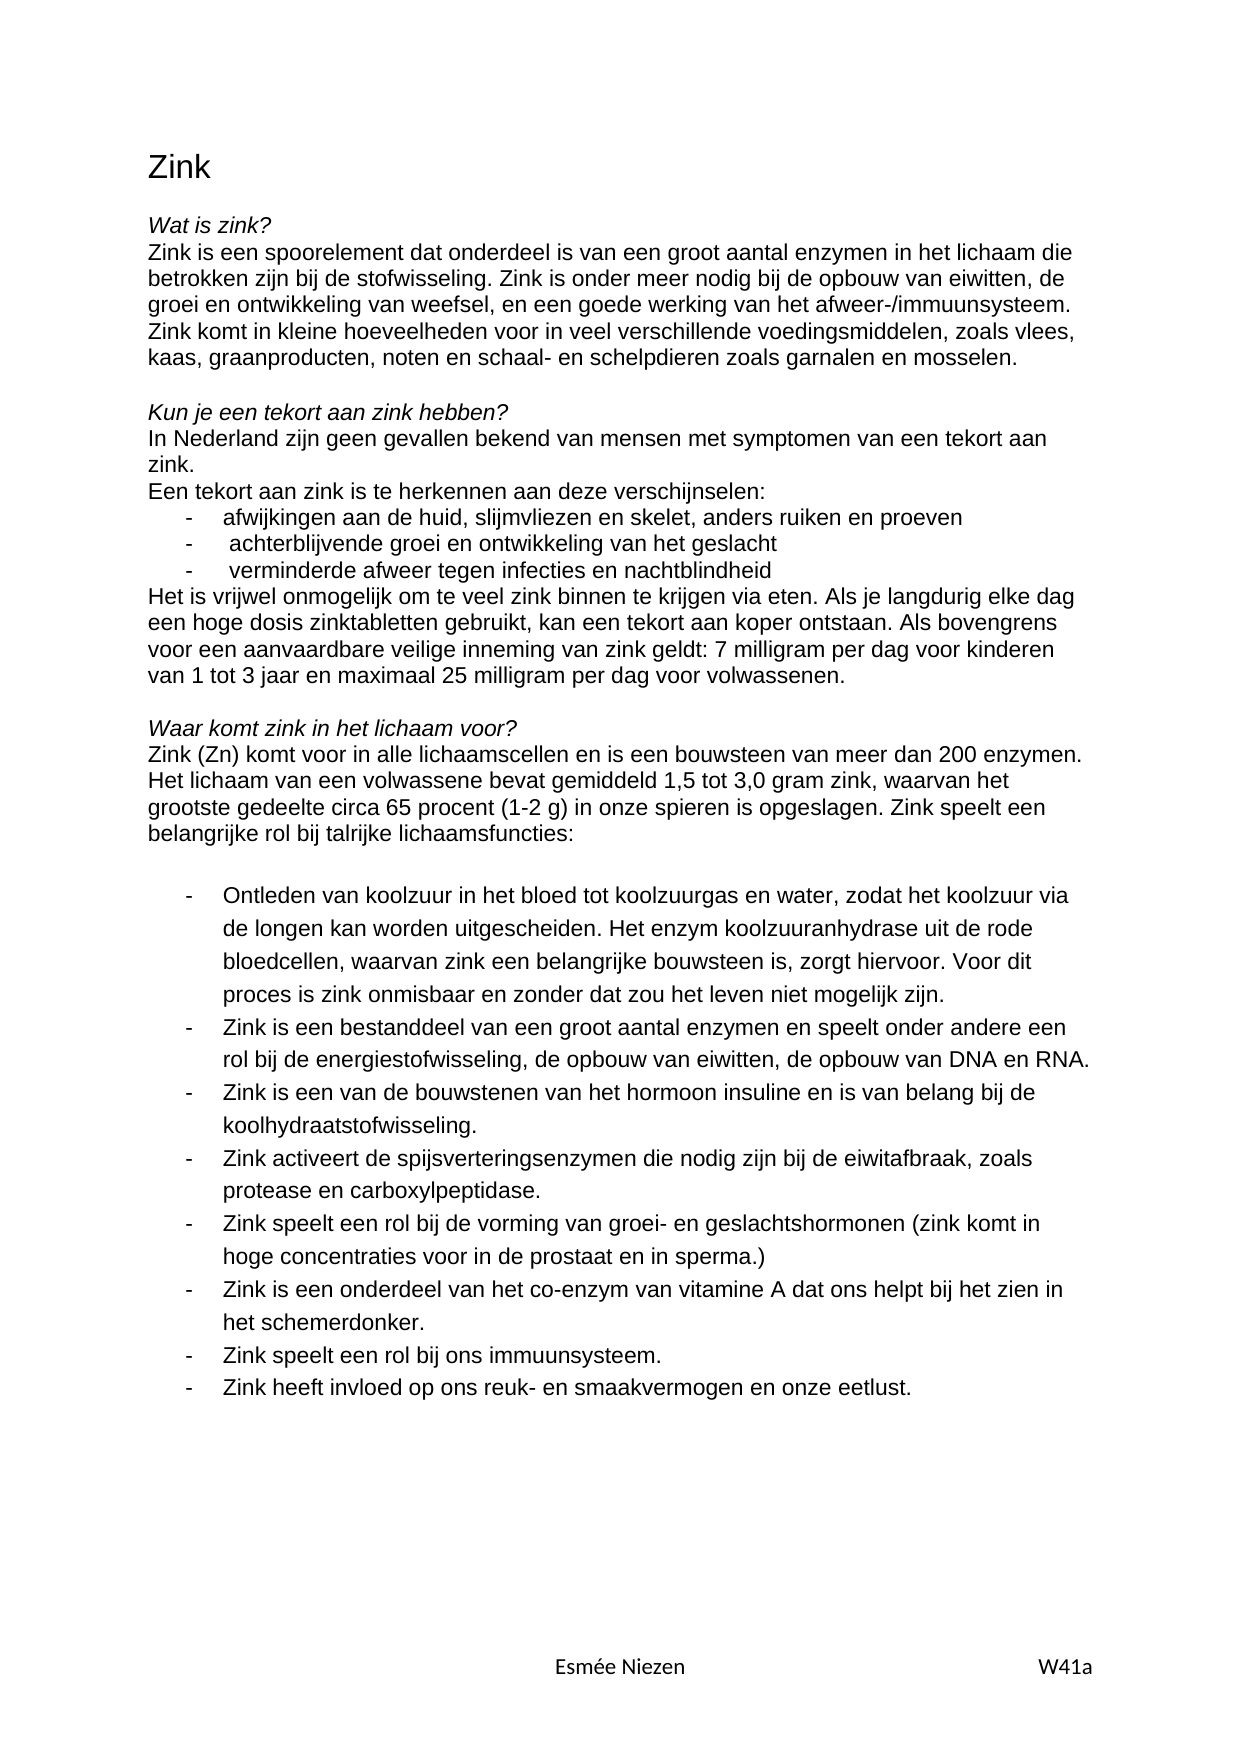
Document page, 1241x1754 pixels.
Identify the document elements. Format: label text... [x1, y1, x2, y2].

list Zink is een onderdeel van het co-enzym van vitamine A dat ons helpt bij het zien in het schemerdonker. [185, 1269, 1093, 1335]
text Zink [148, 148, 1093, 186]
list Zink speelt een rol bij ons immuunsysteem. [185, 1335, 1093, 1368]
list Zink is een bestanddeel van een groot aantal enzymen en speelt onder andere een rol bij de energiestofwisseling, de opbouw van eiwitten, de opbouw van DNA en RNA. [185, 1007, 1093, 1073]
list verminderde afweer tegen infecties en nachtblindheid [185, 557, 1093, 583]
list achterblijvende groei en ontwikkeling van het geslacht [185, 530, 1093, 557]
text Zink (Zn) komt voor in alle lichaamscellen en is een bouwsteen van meer dan 200 enzymen. Het lichaam van een volwassene bevat gemiddeld 1,5 tot 3,0 gram zink, waarvan het grootste gedeelte circa 65 procent (1-2 g) in onze spieren is opgeslagen. Zink speelt een belangrijke rol bij talrijke lichaamsfuncties: [148, 741, 1093, 847]
text Een tekort aan zink is te herkennen aan deze verschijnselen: [148, 478, 1093, 504]
list Zink speelt een rol bij de vorming van groei- en geslachtshormonen (zink komt in hoge concentraties voor in de prostaat en in sperma.) [185, 1204, 1093, 1269]
list Zink is een van de bouwstenen van het hormoon insuline en is van belang bij de koolhydraatstofwisseling. [185, 1073, 1093, 1138]
text Kun je een tekort aan zink hebben? [148, 398, 1093, 425]
list afwijkingen aan de huid, slijmvliezen en skelet, anders ruiken en proeven [185, 504, 1093, 530]
text Het is vrijwel onmogelijk om te veel zink binnen te krijgen via eten. Als je langdurig elke dag een hoge dosis zinktabletten gebruikt, kan een tekort aan koper ontstaan. Als bovengrens voor een aanvaardbare veilige inneming van zink geldt: 7 milligram per dag voor kinderen van 1 tot 3 jaar en maximaal 25 milligram per dag voor volwassenen. [148, 583, 1093, 688]
list Ontleden van koolzuur in het bloed tot koolzuurgas en water, zodat het koolzuur via de longen kan worden uitgescheiden. Het enzym koolzuuranhydrase uit de rode bloedcellen, waarvan zink een belangrijke bouwsteen is, zorgt hiervoor. Voor dit proces is zink onmisbaar en zonder dat zou het leven niet mogelijk zijn. [185, 876, 1093, 1007]
text Waar komt zink in het lichaam voor? [148, 715, 1093, 741]
text Zink is een spoorelement dat onderdeel is van een groot aantal enzymen in het lichaam die betrokken zijn bij de stofwisseling. Zink is onder meer nodig bij de opbouw van eiwitten, de groei en ontwikkeling van weefsel, en een goede werking van het afweer-/immuunsysteem. Zink komt in kleine hoeveelheden voor in veel verschillende voedingsmiddelen, zoals vlees, kaas, graanproducten, noten en schaal- en schelpdieren zoals garnalen en mosselen. [148, 239, 1093, 398]
list Zink heeft invloed op ons reuk- en smaakvermogen en onze eetlust. [185, 1368, 1093, 1401]
text In Nederland zijn geen gevallen bekend van mensen met symptomen van een tekort aan zink. [148, 425, 1093, 478]
list Zink activeert de spijsverteringsenzymen die nodig zijn bij de eiwitafbraak, zoals protease en carboxylpeptidase. [185, 1138, 1093, 1204]
text Wat is zink? [148, 212, 1093, 239]
